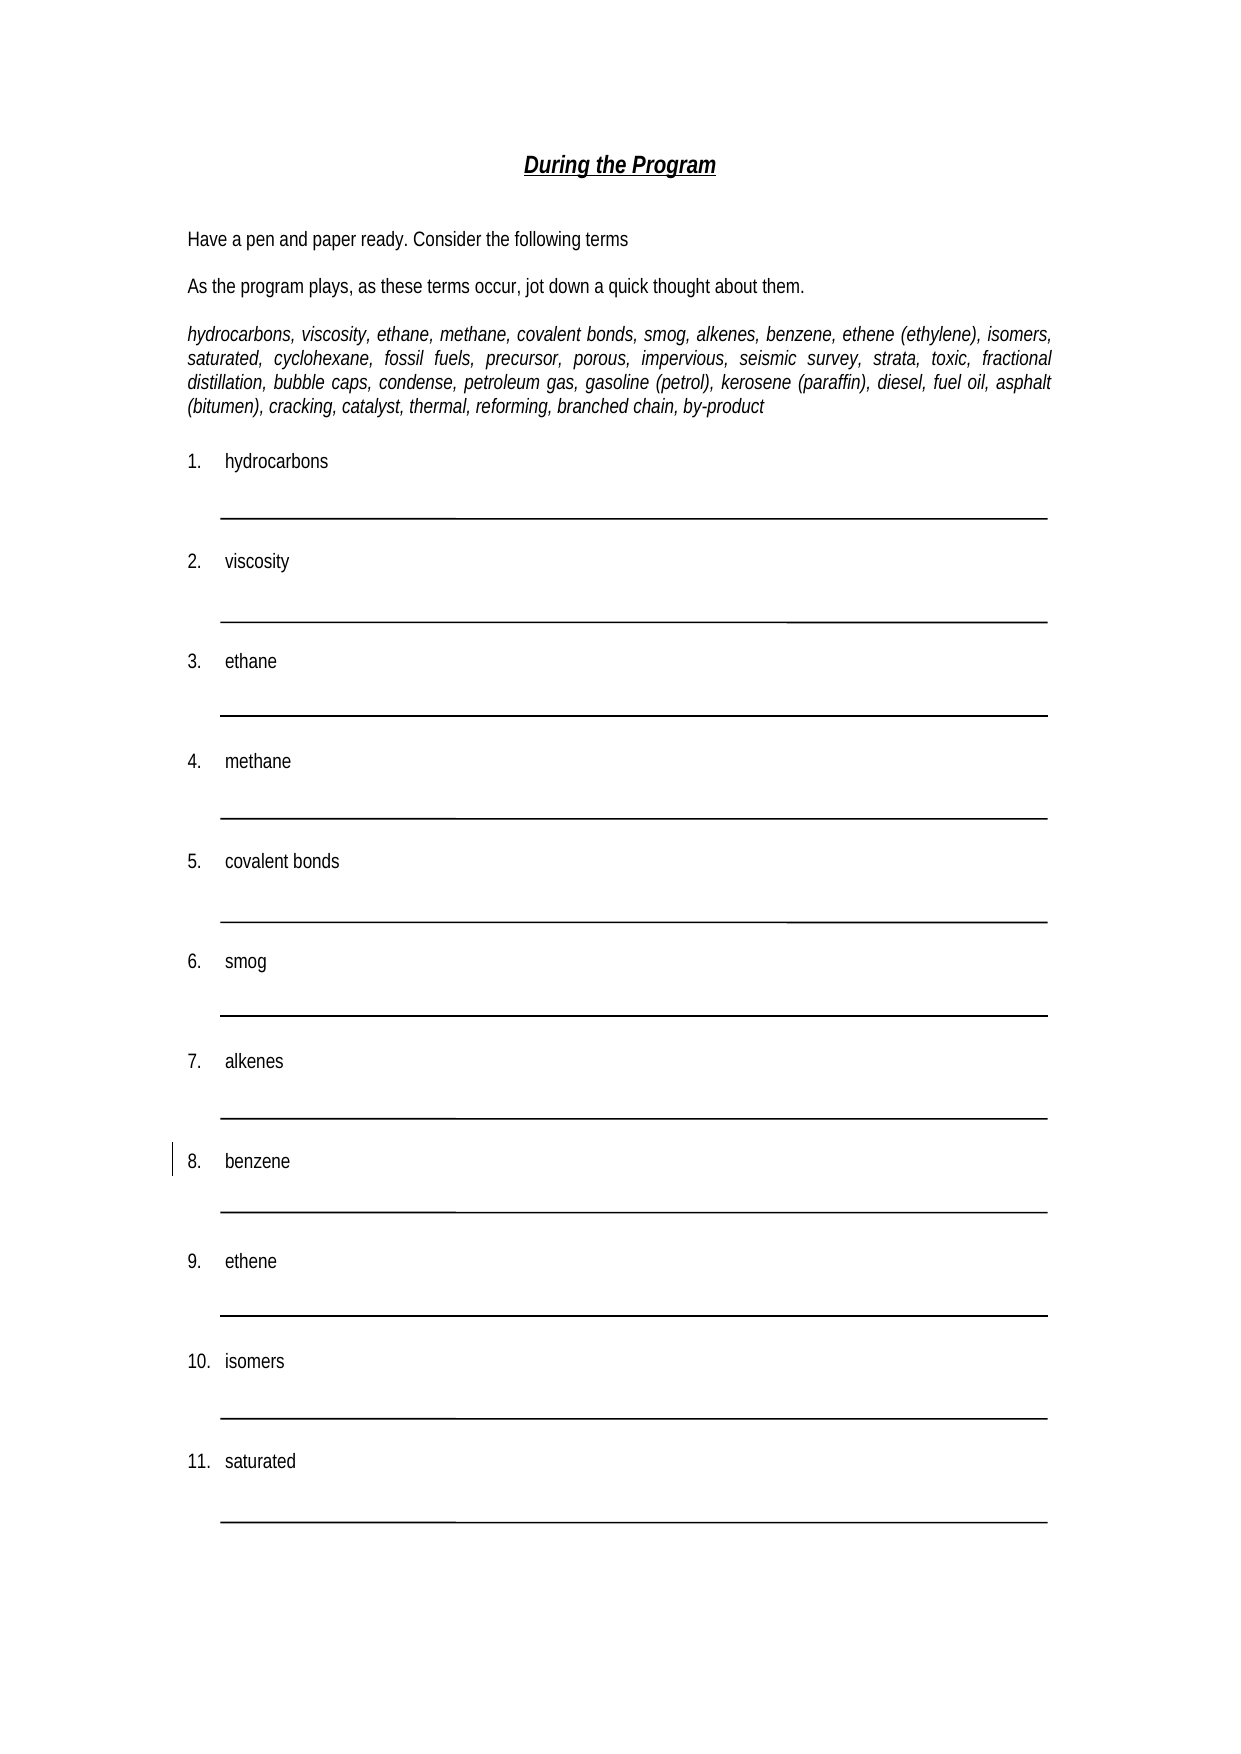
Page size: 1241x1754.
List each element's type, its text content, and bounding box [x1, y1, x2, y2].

text Have a pen and paper ready. Consider the following terms [187, 227, 1053, 251]
list alkenes [187, 1042, 1053, 1076]
text hydrocarbons, viscosity, ethane, methane, covalent bonds, smog, alkenes, benzene, ethene (ethylene), isomers, saturated, cyclohexane, fossil fuels, precursor, porous, impervious, seismic survey, strata, toxic, fractional distillation, bubble caps, condense, petroleum gas, gasoline (petrol), kerosene (paraffin), diesel, fuel oil, asphalt (bitumen), cracking, catalyst, thermal, reforming, branched chain, by-product [187, 322, 1053, 418]
text As the program plays, as these terms occur, jot down a quick thought about them. [187, 274, 1053, 298]
list covalent bonds [187, 842, 1053, 876]
list ethene [187, 1242, 1053, 1276]
list ethane [187, 642, 1053, 676]
list saturated [187, 1442, 1053, 1476]
list benzene [187, 1142, 1053, 1176]
list methane [187, 742, 1053, 776]
list smog [187, 942, 1053, 976]
list hydrocarbons [187, 442, 1053, 476]
list isomers [187, 1342, 1053, 1376]
list viscosity [187, 542, 1053, 576]
text During the Program [187, 150, 1053, 179]
